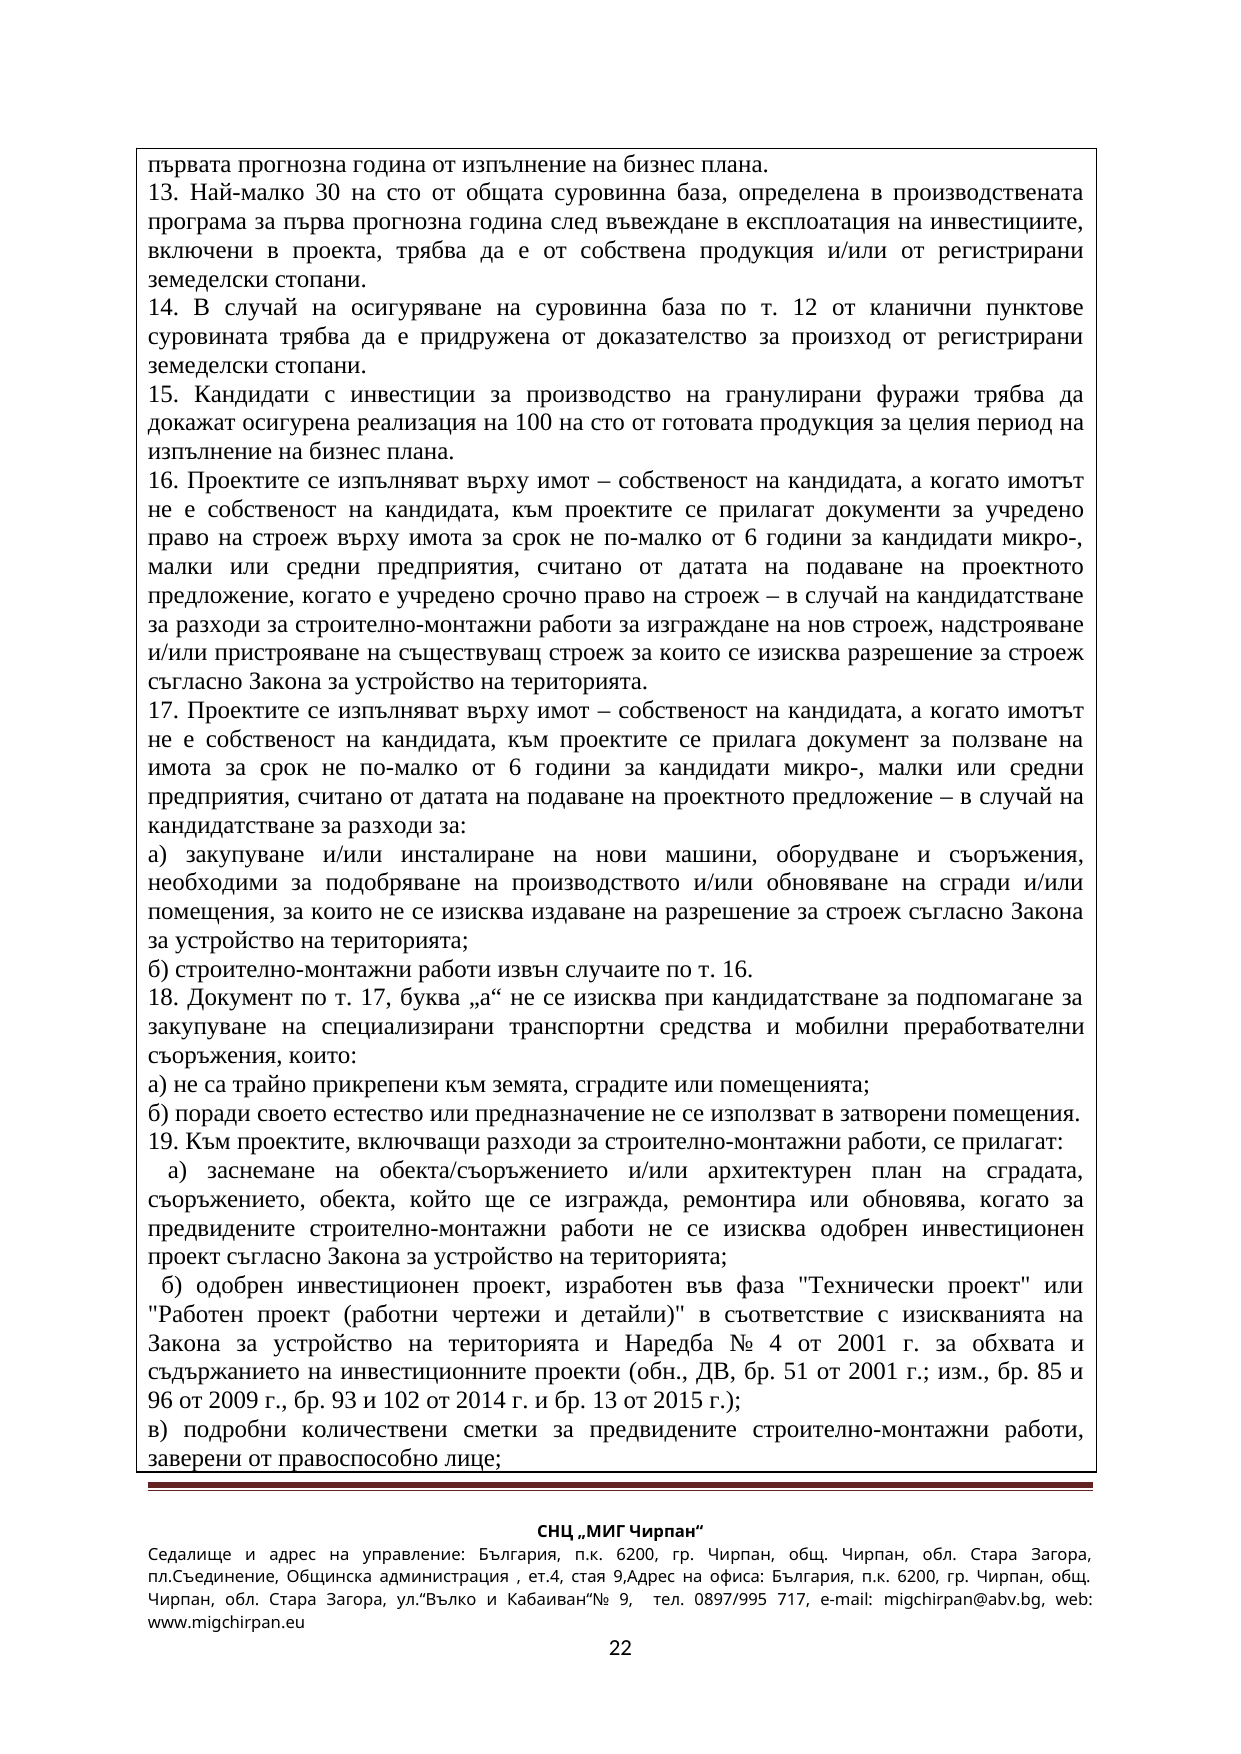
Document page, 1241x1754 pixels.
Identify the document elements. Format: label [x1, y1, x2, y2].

table_header [137, 149, 1096, 1471]
